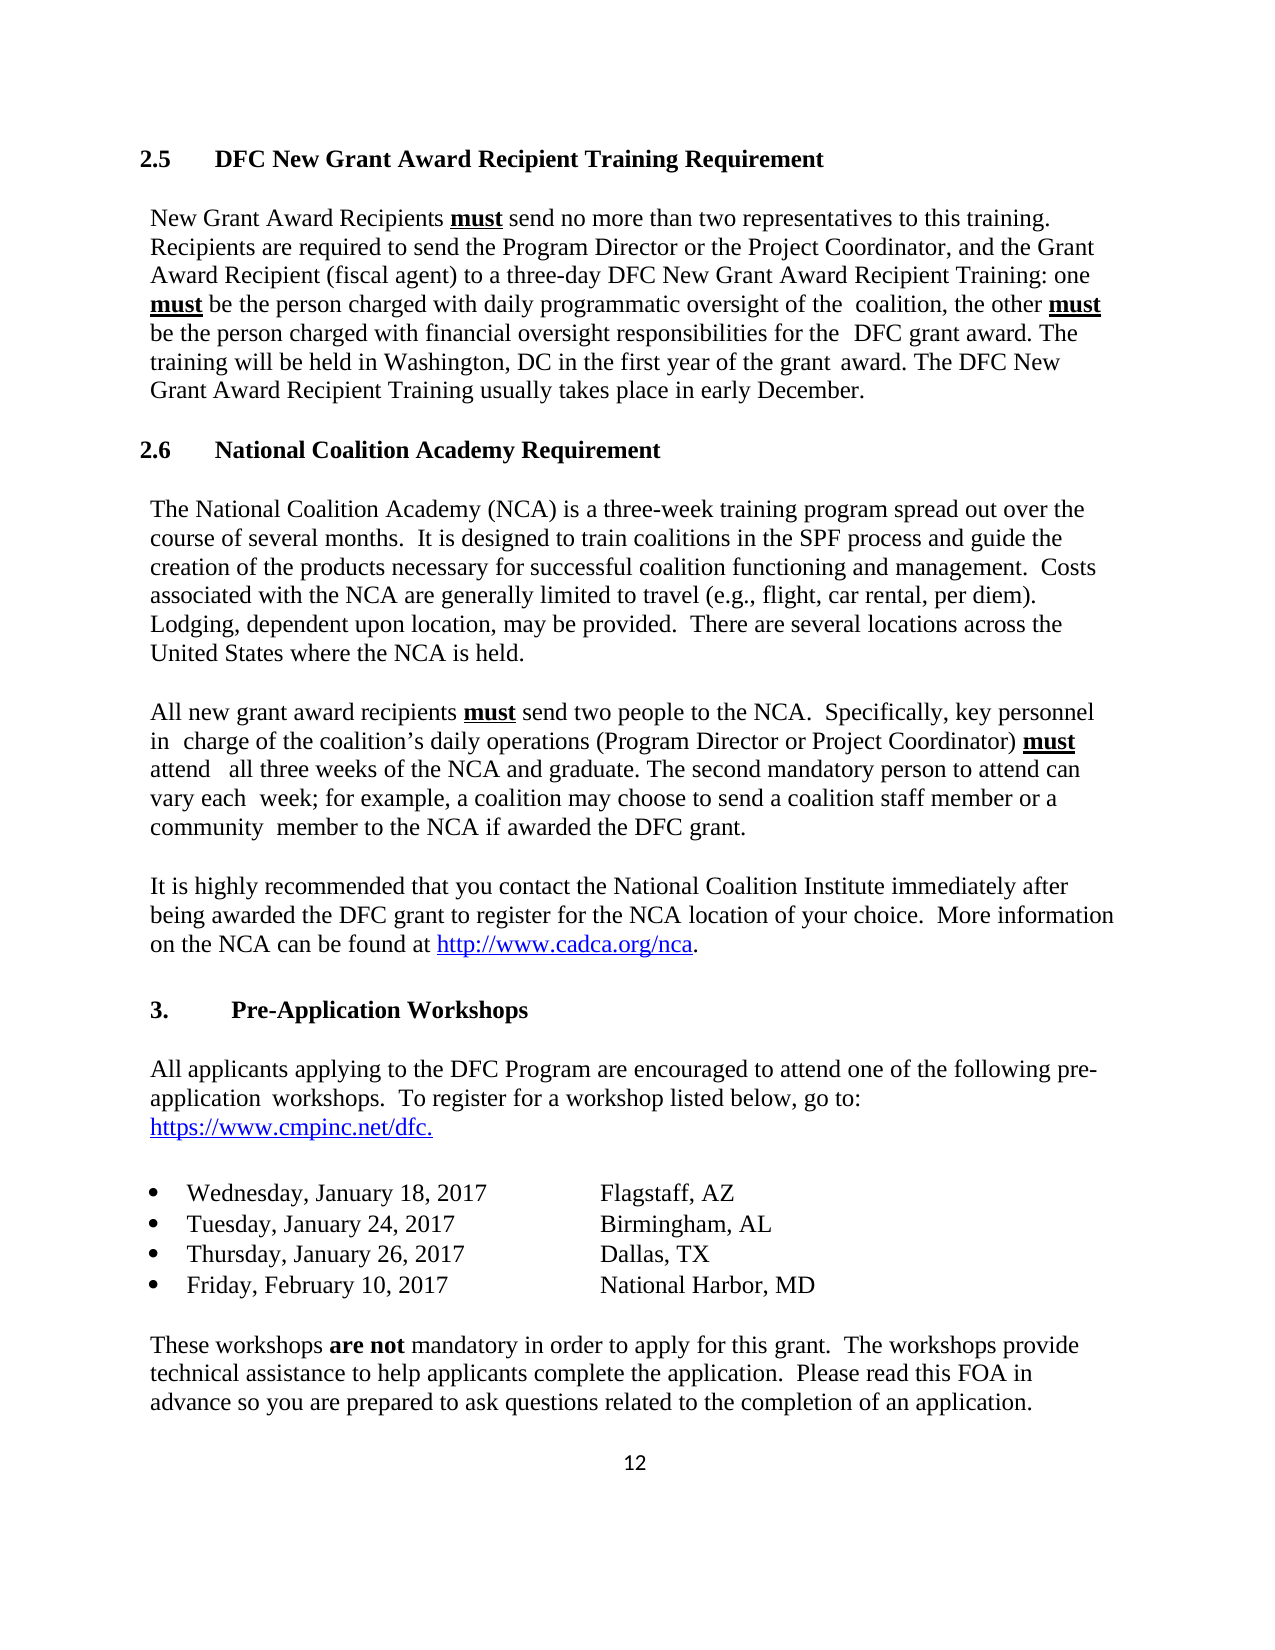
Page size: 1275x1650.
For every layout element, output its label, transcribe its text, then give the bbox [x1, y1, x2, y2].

list Wednesday, January 18, 2017 Flagstaff, AZ [149, 1177, 1129, 1208]
text It is highly recommended that you contact the National Coalition Institute immediately after being awarded the DFC grant to register for the NCA location of your choice. More information on the NCA can be found at http://www.cadca.org/nca. [150, 871, 1116, 958]
text All applicants applying to the DFC Program are encouraged to attend one of the following pre-application workshops. To register for a workshop listed below, go to: https://www.cmpinc.net/dfc. [150, 1054, 1116, 1141]
text The National Coalition Academy (NCA) is a three-week training program spread out over the course of several months. It is designed to train coalitions in the SPF process and guide the creation of the products necessary for successful coalition functioning and management. Costs associated with the NCA are generally limited to travel (e.g., flight, car rental, per diem). [150, 494, 1116, 609]
text All new grant award recipients must send two people to the NCA. Specifically, key personnel in charge of the coalition’s daily operations (Program Director or Project Coordinator) must attend all three weeks of the NCA and graduate. The second mandatory person to attend can vary each week; for example, a coalition may choose to send a coalition staff member or a community member to the NCA if awarded the DFC grant. [150, 697, 1116, 841]
text Lodging, dependent upon location, may be provided. There are several locations across the United States where the NCA is held. [150, 609, 1116, 667]
list Tuesday, January 24, 2017 Birmingham, AL [149, 1208, 1129, 1238]
subtitle Pre-Application Workshops [150, 995, 1129, 1024]
subtitle DFC New Grant Award Recipient Training Requirement [139, 144, 1129, 172]
list Friday, February 10, 2017 National Harbor, MD [149, 1269, 1129, 1299]
subtitle National Coalition Academy Requirement [139, 435, 1129, 463]
list Thursday, January 26, 2017 Dallas, TX [149, 1238, 1129, 1269]
text New Grant Award Recipients must send no more than two representatives to this training. Recipients are required to send the Program Director or the Project Coordinator, and the Grant Award Recipient (fiscal agent) to a three-day DFC New Grant Award Recipient Training: one must be the person charged with daily programmatic oversight of the coalition, the other must be the person charged with financial oversight responsibilities for the DFC grant award. The training will be held in Washington, DC in the first year of the grant award. The DFC New Grant Award Recipient Training usually takes place in early December. [150, 203, 1116, 404]
text These workshops are not mandatory in order to apply for this grant. The workshops provide technical assistance to help applicants complete the application. Please read this FOA in advance so you are prepared to ask questions related to the completion of an application. [150, 1330, 1111, 1416]
